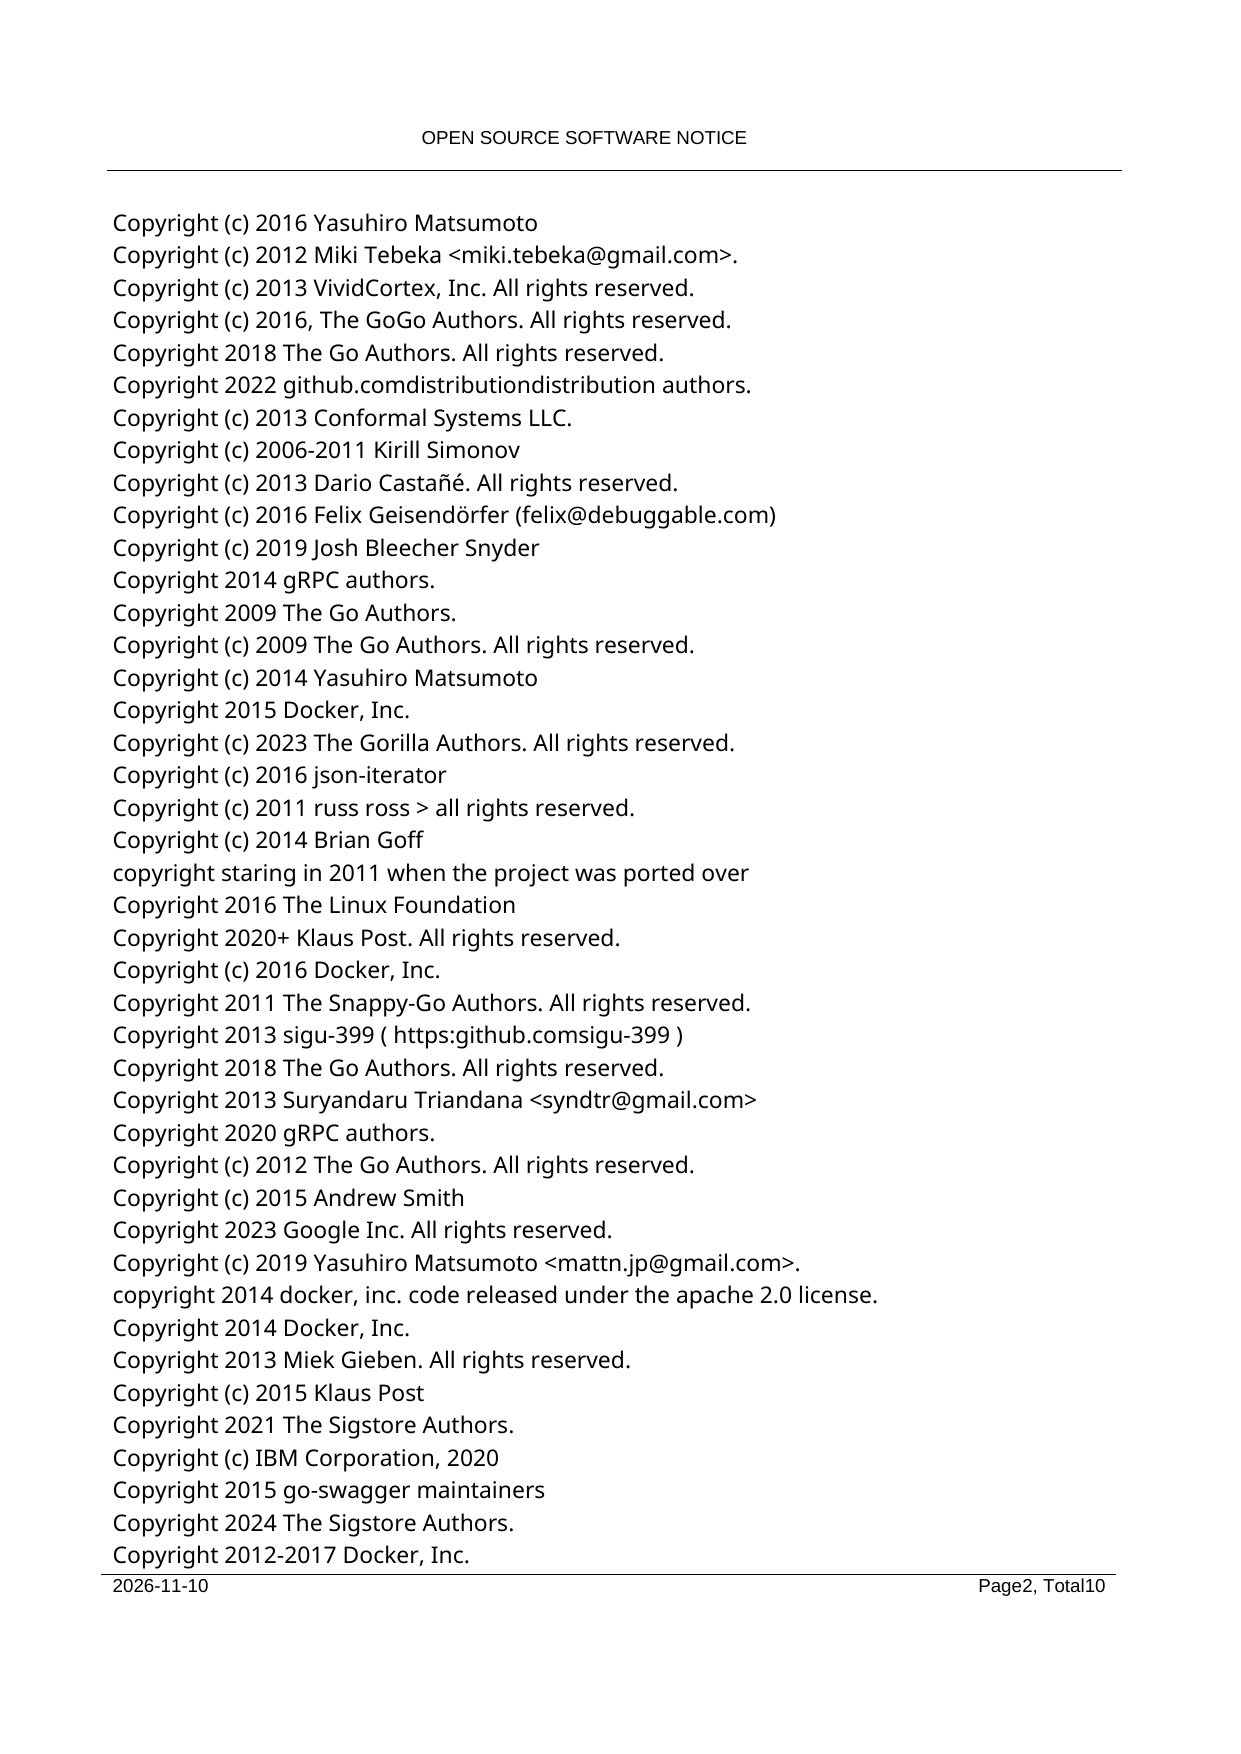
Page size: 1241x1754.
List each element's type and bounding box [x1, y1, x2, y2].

text [112, 206, 1128, 1571]
